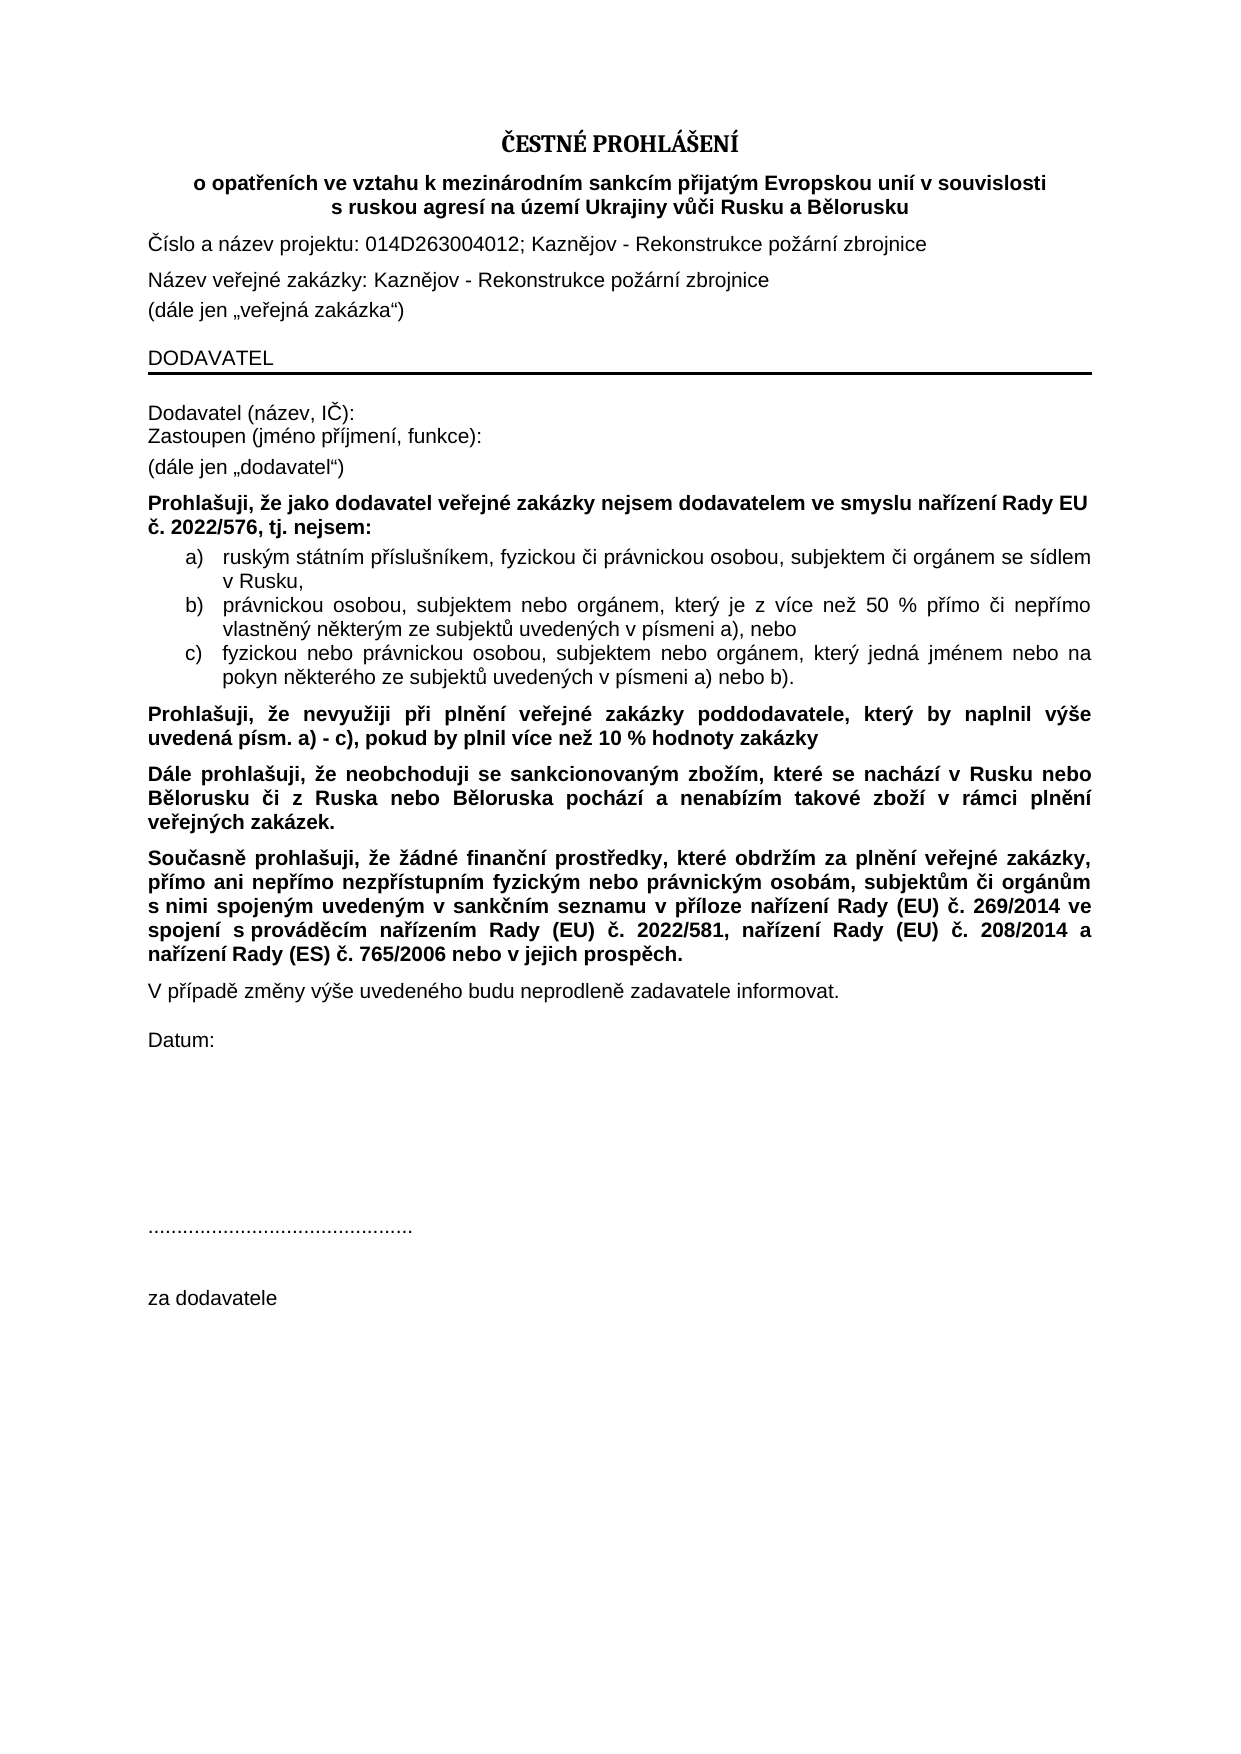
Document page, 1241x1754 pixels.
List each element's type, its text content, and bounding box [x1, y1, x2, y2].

text DODAVATEL [148, 346, 1092, 372]
text Zastoupen (jméno příjmení, funkce): [148, 424, 1092, 448]
text Číslo a název projektu: 014D263004012; Kaznějov - Rekonstrukce požární zbrojnice [148, 232, 1092, 256]
text za dodavatele [148, 1285, 1092, 1309]
text Prohlašuji, že jako dodavatel veřejné zakázky nejsem dodavatelem ve smyslu nařízení Rady EU č. 2022/576, tj. nejsem: [148, 491, 1092, 539]
subtitle Dále prohlašuji, že neobchoduji se sankcionovaným zbožím, které se nachází v Rusku nebo Bělorusku či z Ruska nebo Běloruska pochází a nenabízím takové zboží v rámci plnění veřejných zakázek. [148, 762, 1093, 834]
text o opatřeních ve vztahu k mezinárodním sankcím přijatým Evropskou unií v souvislosti s ruskou agresí na území Ukrajiny vůči Rusku a Bělorusku [148, 171, 1092, 219]
subtitle V případě změny výše uvedeného budu neprodleně zadavatele informovat. [148, 978, 1092, 1002]
text Prohlašuji, že nevyužiji při plnění veřejné zakázky poddodavatele, který by naplnil výše uvedená písm. a) - c), pokud by plnil více než 10 % hodnoty zakázky [148, 701, 1092, 749]
list ruským státním příslušníkem, fyzickou či právnickou osobou, subjektem či orgánem se sídlem v Rusku, [185, 545, 1092, 593]
text (dále jen „veřejná zakázka“) [148, 298, 1092, 322]
text Název veřejné zakázky: Kaznějov - Rekonstrukce požární zbrojnice [148, 268, 1092, 292]
subtitle Současně prohlašuji, že žádné finanční prostředky, které obdržím za plnění veřejné zakázky, přímo ani nepřímo nezpřístupním fyzickým nebo právnickým osobám, subjektům či orgánům s nimi spojeným uvedeným v sankčním seznamu v příloze nařízení Rady (EU) č. 269/2014 ve spojení s prováděcím nařízením Rady (EU) č. 2022/581, nařízení Rady (EU) č. 208/2014 a nařízení Rady (ES) č. 765/2006 nebo v jejich prospěch. [148, 846, 1092, 966]
subtitle Datum: [148, 1027, 1093, 1051]
text (dále jen „dodavatel“) [148, 454, 1092, 478]
text Dodavatel (název, IČ): [148, 400, 1092, 424]
list fyzickou nebo právnickou osobou, subjektem nebo orgánem, který jedná jménem nebo na pokyn některého ze subjektů uvedených v písmeni a) nebo b). [185, 641, 1092, 689]
text ČESTNÉ PROHLÁŠENÍ [148, 130, 1092, 159]
list právnickou osobou, subjektem nebo orgánem, který je z více než 50 % přímo či nepřímo vlastněný některým ze subjektů uvedených v písmeni a), nebo [185, 593, 1092, 641]
text .............................................. [148, 1213, 1092, 1237]
